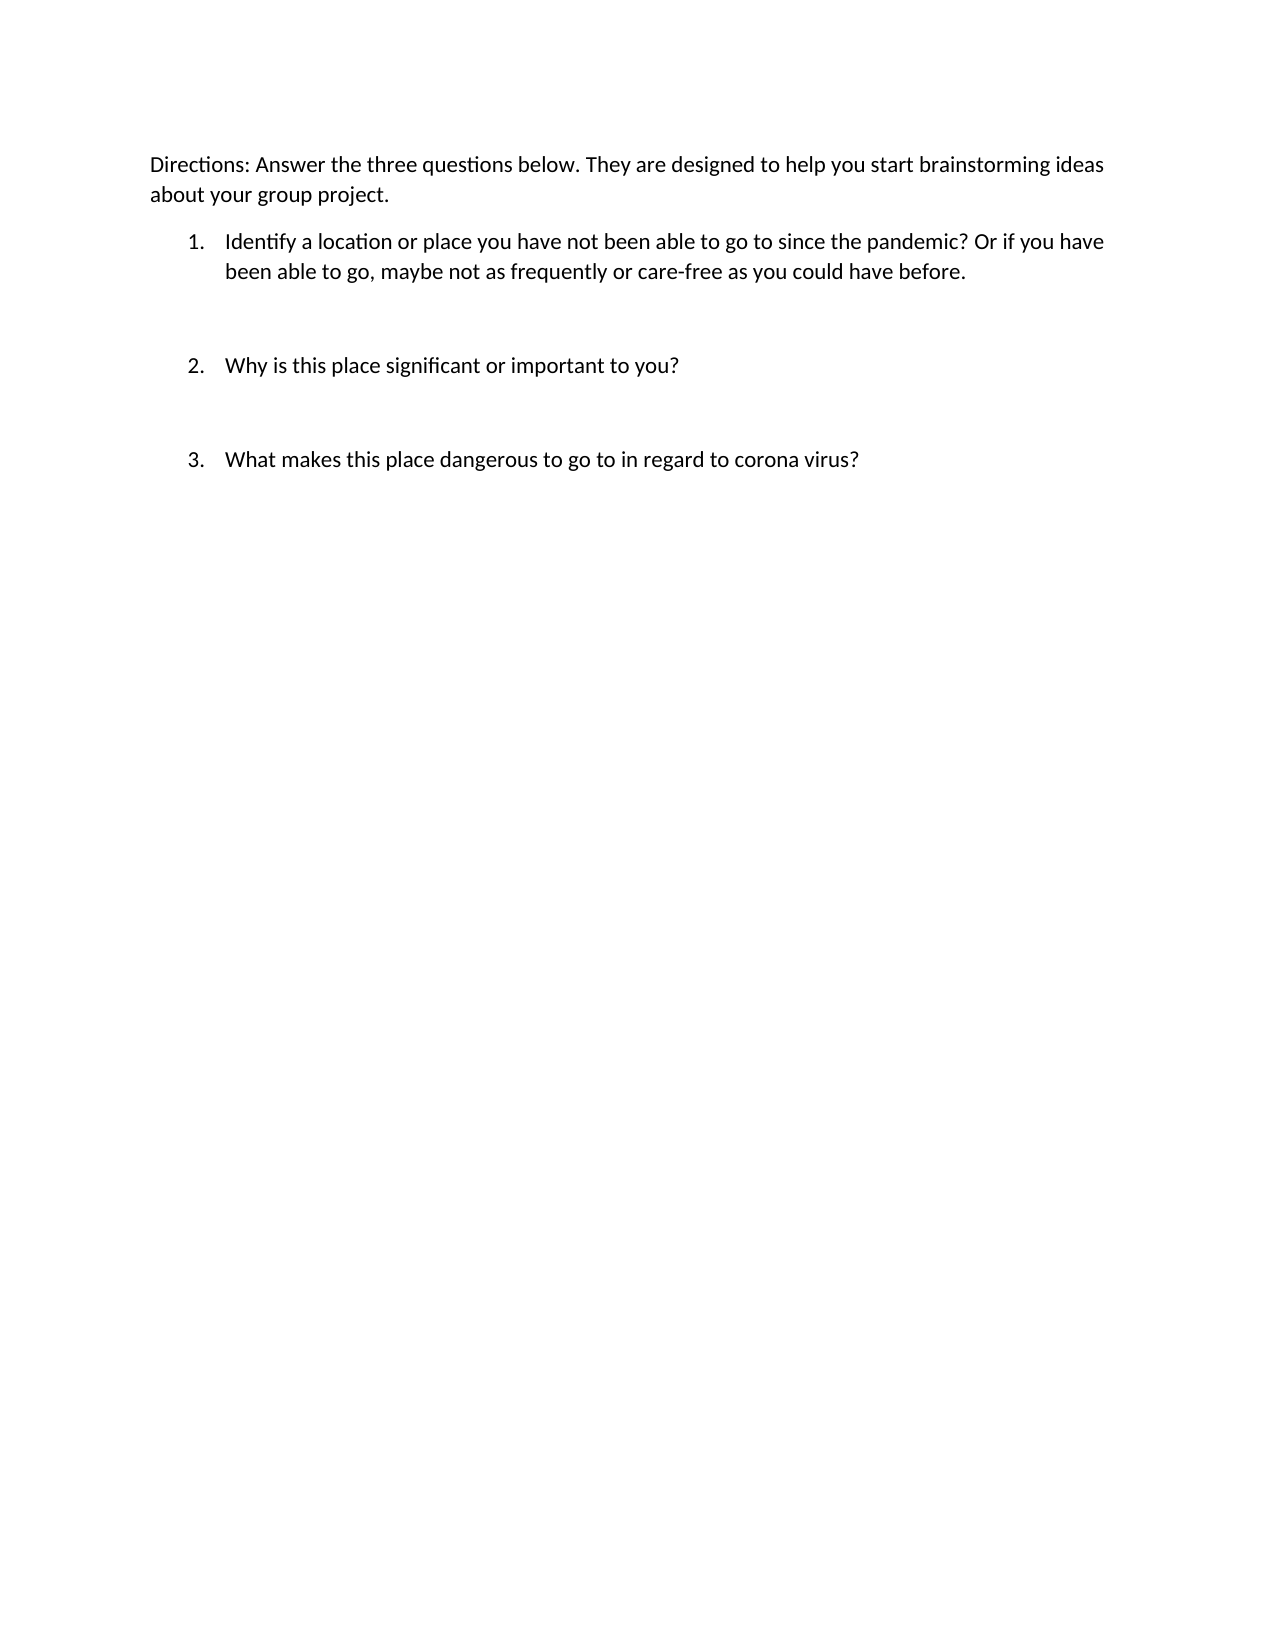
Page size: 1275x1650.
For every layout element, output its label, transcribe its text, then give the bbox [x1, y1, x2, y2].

list Identify a location or place you have not been able to go to since the pandemic? Or if you have been able to go, maybe not as frequently or care-free as you could have before. [187, 227, 1125, 285]
list Why is this place significant or important to you? [187, 351, 1125, 379]
text Directions: Answer the three questions below. They are designed to help you start brainstorming ideas about your group project. [150, 150, 1125, 208]
list What makes this place dangerous to go to in regard to corona virus? [187, 445, 1125, 473]
